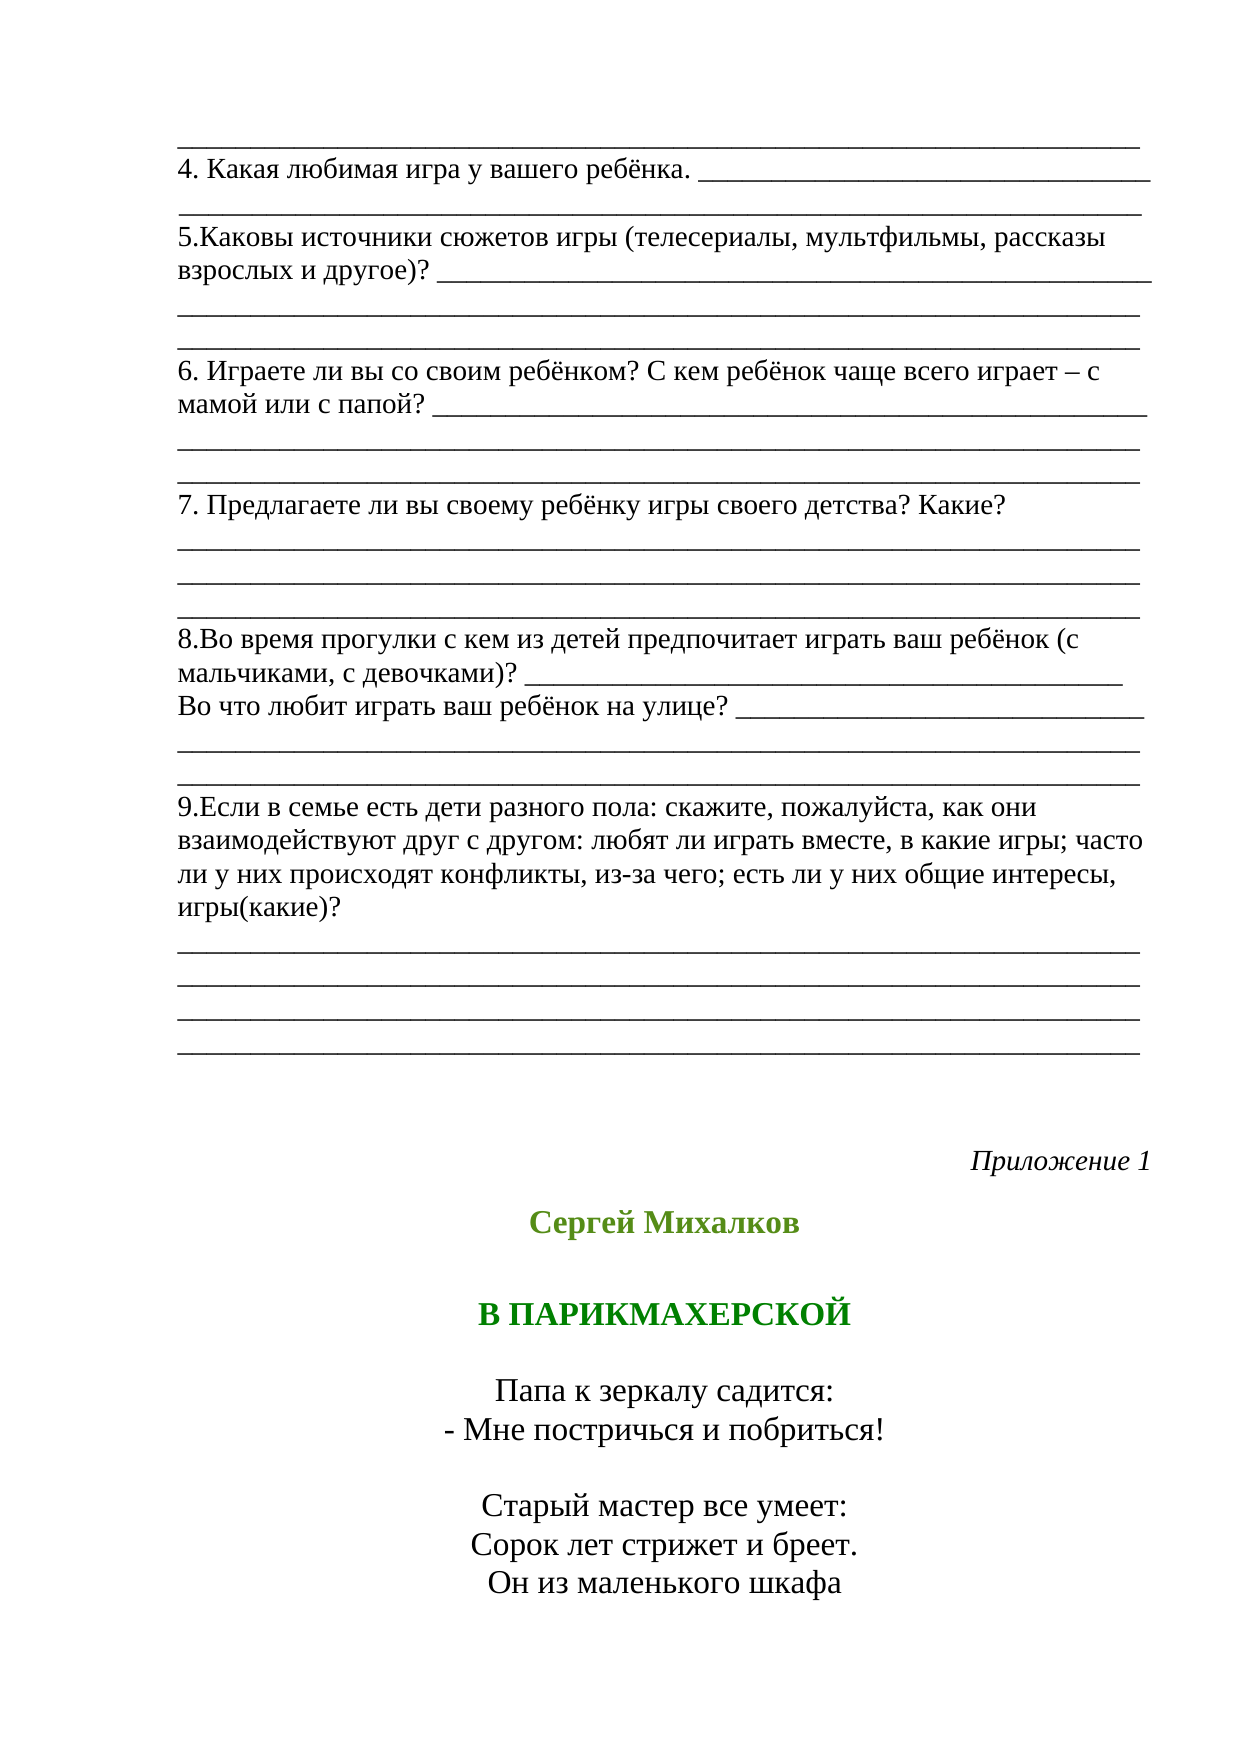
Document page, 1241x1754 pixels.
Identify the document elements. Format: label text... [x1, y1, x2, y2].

text Сергей Михалков [177, 1202, 1152, 1241]
text __________________________________________________________________ [177, 185, 1152, 219]
text Сорок лет стрижет и бреет. [177, 1524, 1152, 1562]
text - Мне постричься и побриться! [177, 1409, 1152, 1447]
text 9.Если в семье есть дети разного пола: скажите, пожалуйста, как они взаимодействуют друг с другом: любят ли играть вместе, в какие игры; часто ли у них происходят конфликты, из-за чего; есть ли у них общие интересы, игры(какие)? ____________________________________________________________________________________________________________________________________ [177, 789, 1152, 990]
text ____________________________________________________________________________________________________________________________________ [177, 286, 1152, 353]
text __________________________________________________________________4. Какая любимая игра у вашего ребёнка. _______________________________ [177, 118, 1152, 185]
text Приложение 1 [177, 1143, 1152, 1176]
text 8.Во время прогулки с кем из детей предпочитает играть ваш ребёнок (с мальчиками, с девочками)? _________________________________________ Во что любит играть ваш ребёнок на улице? ____________________________ [177, 621, 1152, 722]
text 7. Предлагаете ли вы своему ребёнку игры своего детства? Какие? [177, 487, 1152, 521]
text Старый мастер все умеет: [177, 1486, 1152, 1524]
text Он из маленького шкафа [177, 1562, 1152, 1601]
text ____________________________________________________________________________________________________________________________________ [177, 722, 1152, 789]
text ____________________________________________________________________________________________________________________________________ [177, 990, 1152, 1057]
text 5.Каковы источники сюжетов игры (телесериалы, мультфильмы, рассказы взрослых и другое)? _________________________________________________ [177, 219, 1152, 286]
text Папа к зеркалу садится: [177, 1371, 1152, 1409]
text В ПАРИКМАХЕРСКОЙ [177, 1294, 1152, 1332]
text ____________________________________________________________________________________________________________________________________ [177, 420, 1152, 487]
text 6. Играете ли вы со своим ребёнком? С кем ребёнок чаще всего играет – с мамой или с папой? _________________________________________________ [177, 353, 1152, 420]
text ______________________________________________________________________________________________________________________________________________________________________________________________________ [177, 521, 1152, 621]
